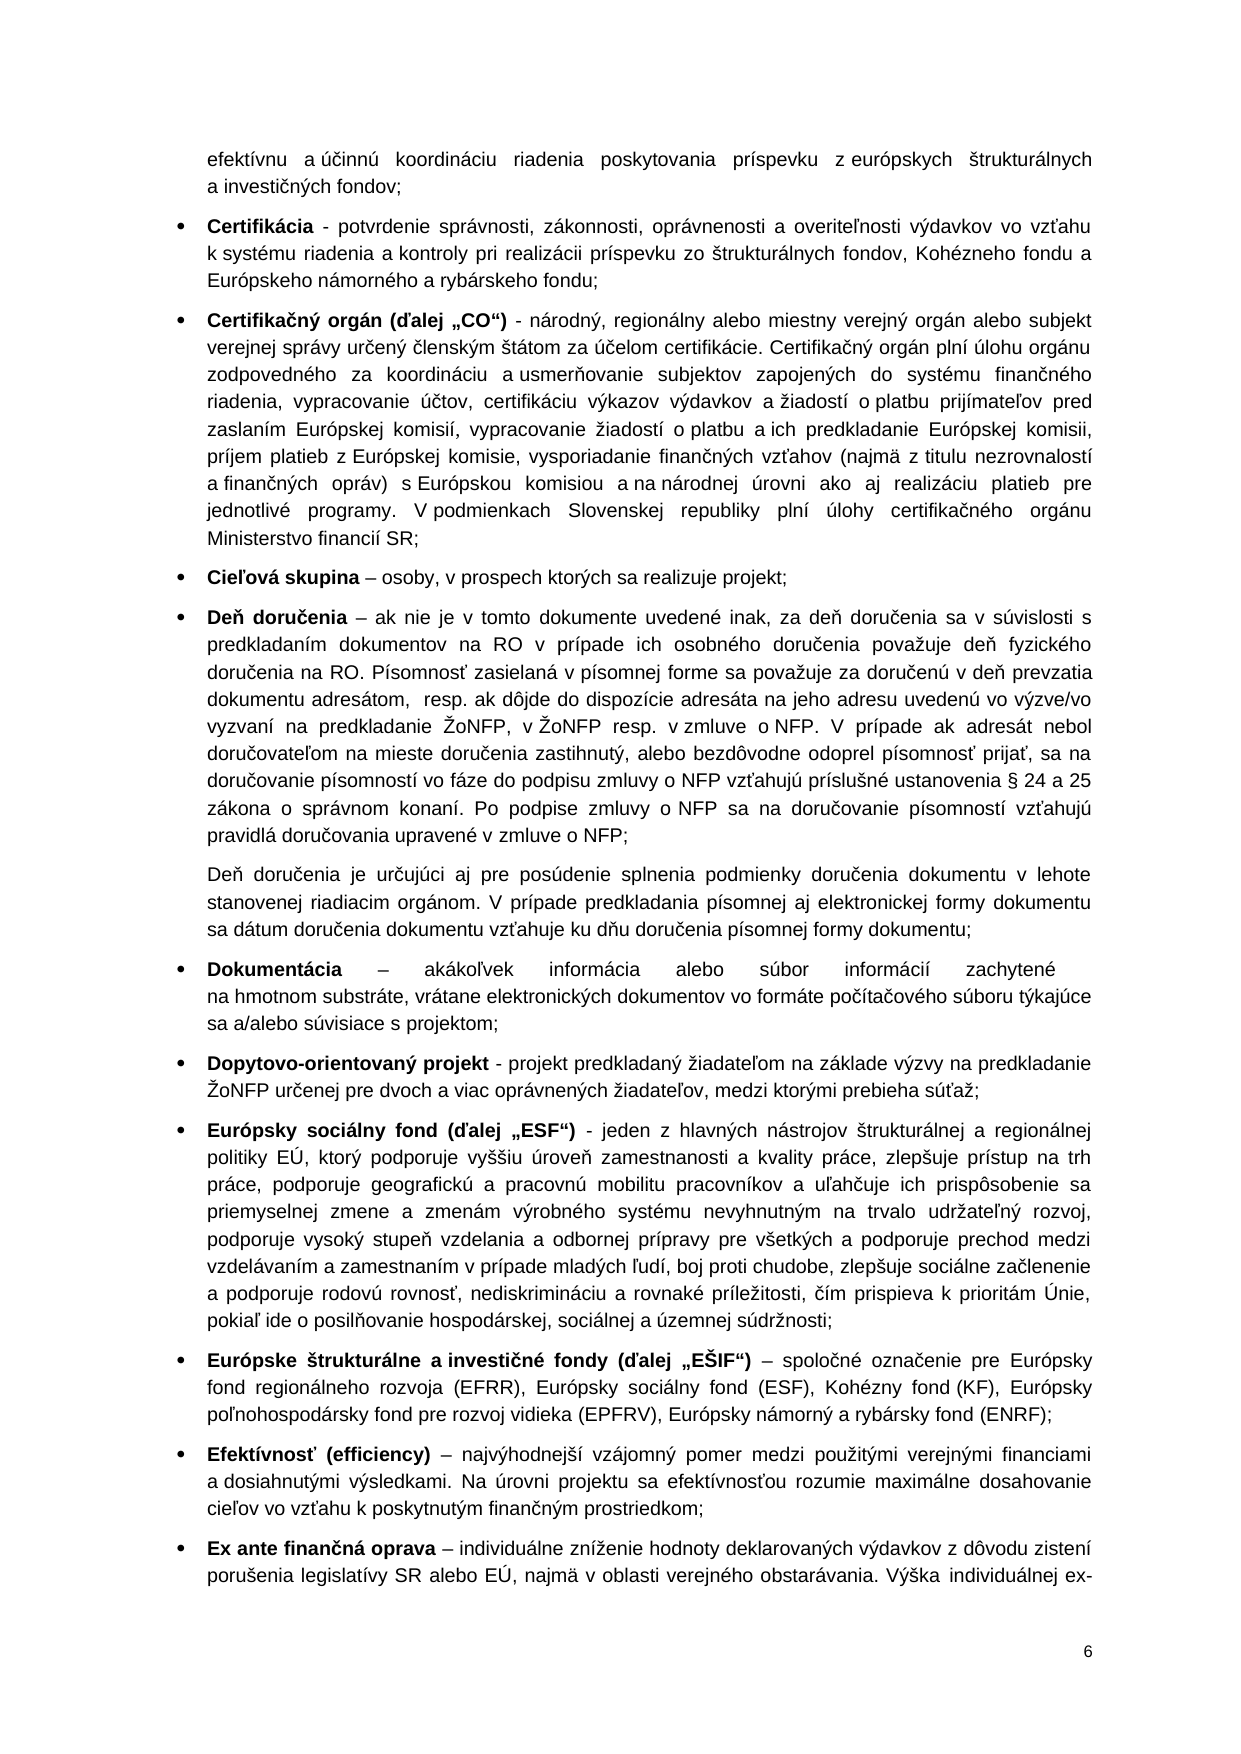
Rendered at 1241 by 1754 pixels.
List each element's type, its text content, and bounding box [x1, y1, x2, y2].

text Cieľová skupina – osoby, v prospech ktorých sa realizuje projekt; [177, 566, 1092, 589]
text Certifikácia - potvrdenie správnosti, zákonnosti, oprávnenosti a overiteľnosti výdavkov vo vzťahu k systému riadenia a kontroly pri realizácii príspevku zo štrukturálnych fondov, Kohézneho fondu a Európskeho námorného a rybárskeho fondu; [177, 214, 1092, 292]
text Dokumentácia – akákoľvek informácia alebo súbor informácií zachytené na hmotnom substráte, vrátane elektronických dokumentov vo formáte počítačového súboru týkajúce sa a/alebo súvisiace s projektom; [177, 957, 1092, 1034]
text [177, 148, 1092, 198]
text Deň doručenia – ak nie je v tomto dokumente uvedené inak, za deň doručenia sa v súvislosti s predkladaním dokumentov na RO v prípade ich osobného doručenia považuje deň fyzického doručenia na RO. Písomnosť zasielaná v písomnej forme sa považuje za doručenú v deň prevzatia dokumentu adresátom, resp. ak dôjde do dispozície adresáta na jeho adresu uvedenú vo výzve/vo vyzvaní na predkladanie ŽoNFP, v ŽoNFP resp. v zmluve o NFP. V prípade ak adresát nebol doručovateľom na mieste doručenia zastihnutý, alebo bezdôvodne odoprel písomnosť prijať, sa na doručovanie písomností vo fáze do podpisu zmluvy o NFP vzťahujú príslušné ustanovenia § 24 a 25 zákona o správnom konaní. Po podpise zmluvy o NFP sa na doručovanie písomností vzťahujú pravidlá doručovania upravené v zmluve o NFP; [177, 606, 1092, 846]
list Deň doručenia je určujúci aj pre posúdenie splnenia podmienky doručenia dokumentu v lehote stanovenej riadiacim orgánom. V prípade predkladania písomnej aj elektronickej formy dokumentu sa dátum doručenia dokumentu vzťahuje ku dňu doručenia písomnej formy dokumentu; [207, 863, 1092, 940]
text Európske štrukturálne a investičné fondy (ďalej „EŠIF“) – spoločné označenie pre Európsky fond regionálneho rozvoja (EFRR), Európsky sociálny fond (ESF), Kohézny fond (KF), Európsky poľnohospodársky fond pre rozvoj vidieka (EPFRV), Európsky námorný a rybársky fond (ENRF); [177, 1349, 1092, 1426]
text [177, 1537, 1092, 1587]
text Európsky sociálny fond (ďalej „ESF“) - jeden z hlavných nástrojov štrukturálnej a regionálnej politiky EÚ, ktorý podporuje vyššiu úroveň zamestnanosti a kvality práce, zlepšuje prístup na trh práce, podporuje geografickú a pracovnú mobilitu pracovníkov a uľahčuje ich prispôsobenie sa priemyselnej zmene a zmenám výrobného systému nevyhnutným na trvalo udržateľný rozvoj, podporuje vysoký stupeň vzdelania a odbornej prípravy pre všetkých a podporuje prechod medzi vzdelávaním a zamestnaním v prípade mladých ľudí, boj proti chudobe, zlepšuje sociálne začlenenie a podporuje rodovú rovnosť, nediskrimináciu a rovnaké príležitosti, čím prispieva k prioritám Únie, pokiaľ ide o posilňovanie hospodárskej, sociálnej a územnej súdržnosti; [177, 1118, 1092, 1332]
text Certifikačný orgán (ďalej „CO“) - národný, regionálny alebo miestny verejný orgán alebo subjekt verejnej správy určený členským štátom za účelom certifikácie. Certifikačný orgán plní úlohu orgánu zodpovedného za koordináciu a usmerňovanie subjektov zapojených do systému finančného riadenia, vypracovanie účtov, certifikáciu výkazov výdavkov a žiadostí o platbu prijímateľov pred zaslaním Európskej komisií, vypracovanie žiadostí o platbu a ich predkladanie Európskej komisii, príjem platieb z Európskej komisie, vysporiadanie finančných vzťahov (najmä z titulu nezrovnalostí a finančných opráv) s Európskou komisiou a na národnej úrovni ako aj realizáciu platieb pre jednotlivé programy. V podmienkach Slovenskej republiky plní úlohy certifikačného orgánu Ministerstvo financií SR; [177, 309, 1092, 549]
text Dopytovo-orientovaný projekt - projekt predkladaný žiadateľom na základe výzvy na predkladanie ŽoNFP určenej pre dvoch a viac oprávnených žiadateľov, medzi ktorými prebieha súťaž; [177, 1052, 1092, 1102]
text Efektívnosť (efficiency) – najvýhodnejší vzájomný pomer medzi použitými verejnými financiami a dosiahnutými výsledkami. Na úrovni projektu sa efektívnosťou rozumie maximálne dosahovanie cieľov vo vzťahu k poskytnutým finančným prostriedkom; [177, 1443, 1092, 1520]
